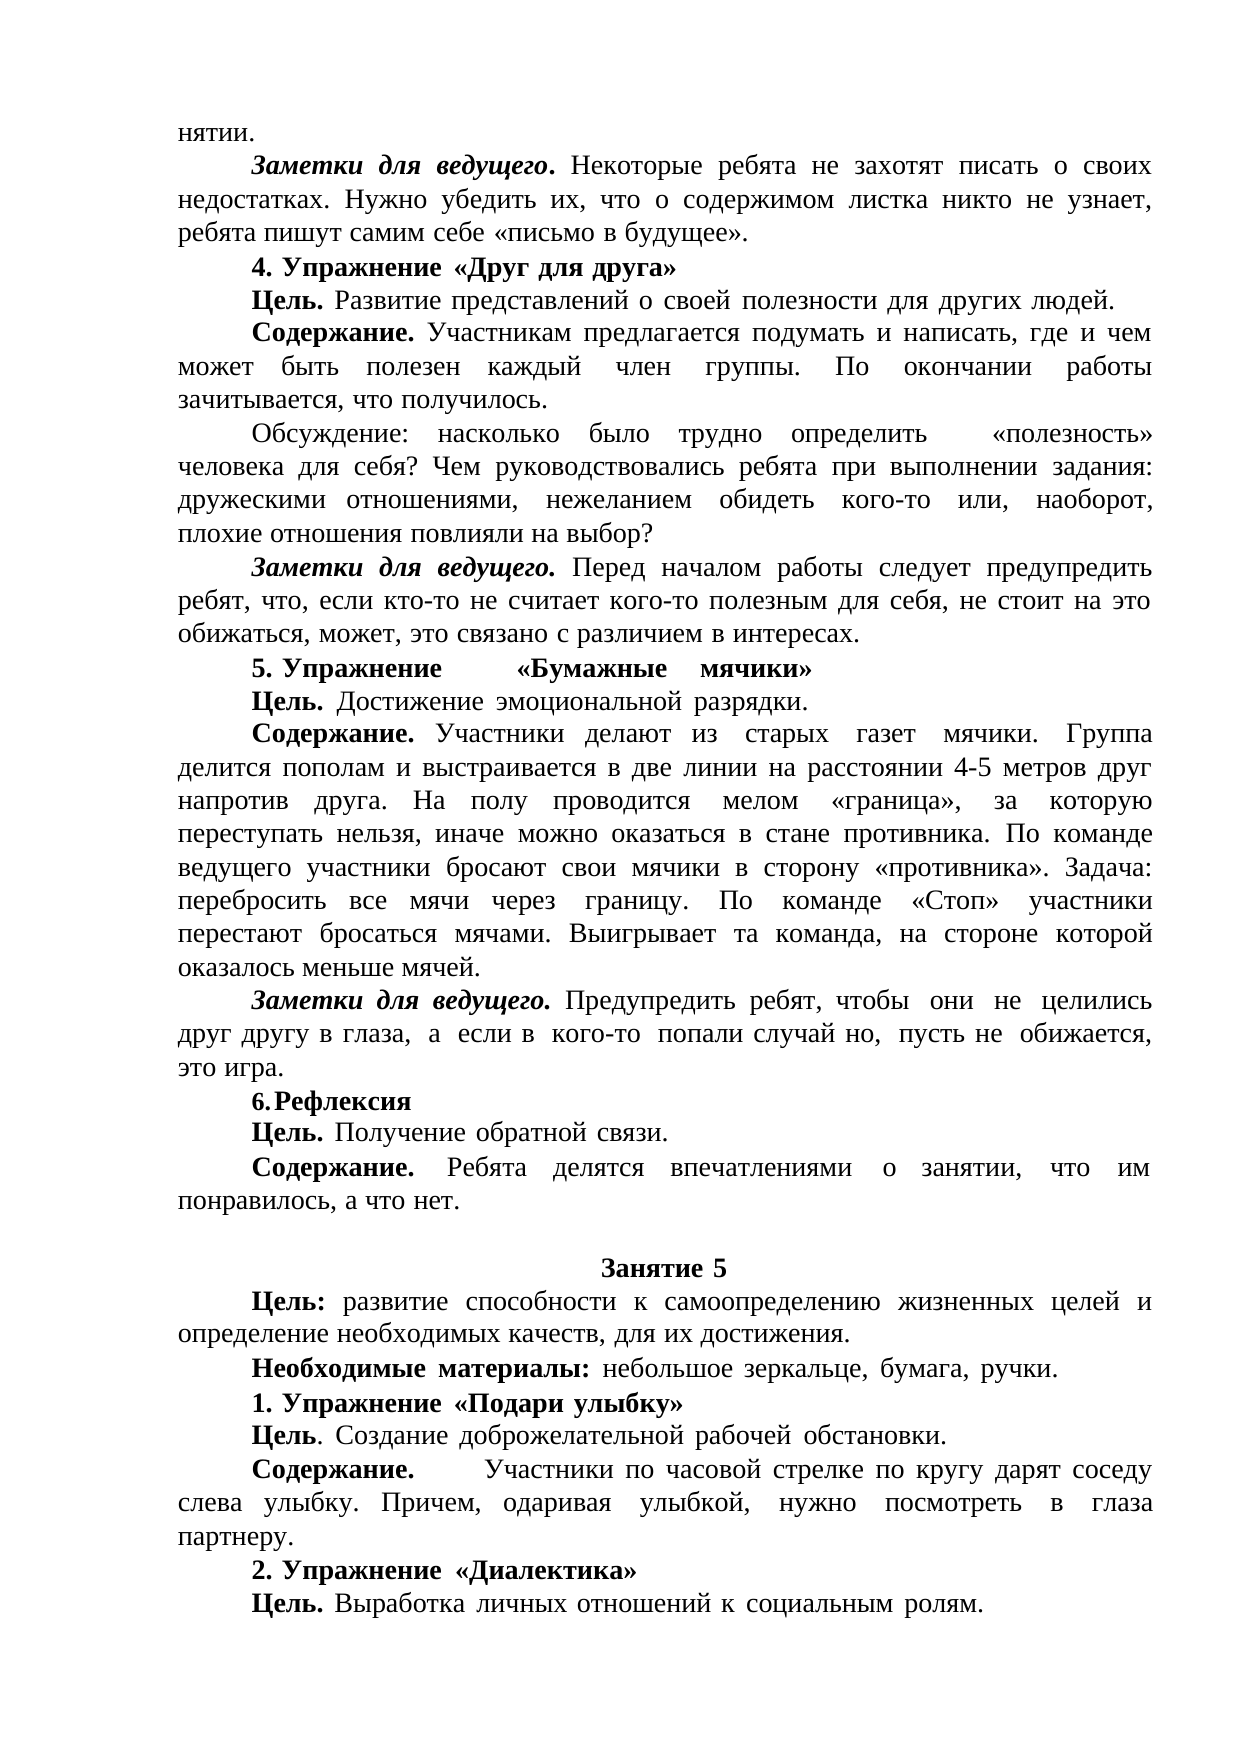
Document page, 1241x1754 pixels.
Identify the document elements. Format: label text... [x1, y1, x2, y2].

text Заметки для ведущего. Перед началом работы следует предупредить ребят, что, если кто-то не считает кого-то полезным для себя, не стоит на это обижаться, может, это связано с различием в интересах. [178, 550, 1153, 649]
text Содержание. Ребята делятся впечатлениями о занятии, что им понравилось, а что нет. [178, 1150, 1151, 1215]
text Содержание. Участникам предлагается подумать и написать, где и чем может быть полезен каждый член группы. По окончании работы зачитывается, что получилось. [178, 315, 1152, 414]
text Заметки для ведущего. Некоторые ребята не захотят писать о своих недостатках. Нужно убедить их, что о содержимом листка никто не узнает, ребята пишут самим себе «письмо в будущее». [178, 148, 1152, 247]
text Содержание. Участники по часовой стрелке по кругу дарят соседу слева улыбку. Причем, одаривая улыбкой, нужно посмотреть в глаза партнеру. [178, 1452, 1153, 1551]
text Необходимые материалы: небольшое зеркальце, бумага, ручки. [251, 1351, 1165, 1383]
subtitle Рефлексия [251, 1085, 1165, 1116]
text Содержание. Участники делают из старых газет мячики. Группа делится пополам и выстраивается в две линии на расстоянии 4-5 метров друг напротив друга. На полу проводится мелом «граница», за которую переступать нельзя, иначе можно оказаться в стане противника. По команде ведущего участники бросают свои мячики в сторону «противника». Задача: перебросить все мячи через границу. По команде «Стоп» участники перестают бросаться мячами. Выигрывает та команда, на стороне которой оказалось меньше мячей. [178, 716, 1153, 982]
text Цель. Создание доброжелательной рабочей обстановки. [251, 1418, 1165, 1451]
text Цель. Получение обратной связи. [251, 1116, 1165, 1148]
subtitle Упражнение «Диалектика» [251, 1553, 1165, 1586]
subtitle Упражнение «Друг для друга» [251, 250, 1165, 282]
text нятии. [178, 115, 1165, 147]
text Цель. Развитие представлений о своей полезности для других людей. [251, 283, 1165, 315]
text Цель. Выработка личных отношений к социальным ролям. [251, 1586, 1165, 1618]
text Цель: развитие способности к самоопределению жизненных целей и определение необходимых качеств, для их достижения. [178, 1284, 1152, 1349]
text Обсуждение: насколько было трудно определить «полезность» человека для себя? Чем руководствовались ребята при выполнении задания: дружескими отношениями, нежеланием обидеть кого-то или, наоборот, плохие отношения повлияли на выбор? [178, 416, 1153, 548]
subtitle Занятие 5 [601, 1252, 1165, 1284]
text Заметки для ведущего. Предупредить ребят, чтобы они не целились друг другу в глаза, а если в кого-то попали случай но, пусть не обижается, это игра. [178, 983, 1152, 1082]
subtitle Упражнение «Подари улыбку» [251, 1386, 1165, 1418]
list Упражнение «Бумажные мячики» Цель. Достижение эмоциональной разрядки. [251, 651, 813, 716]
